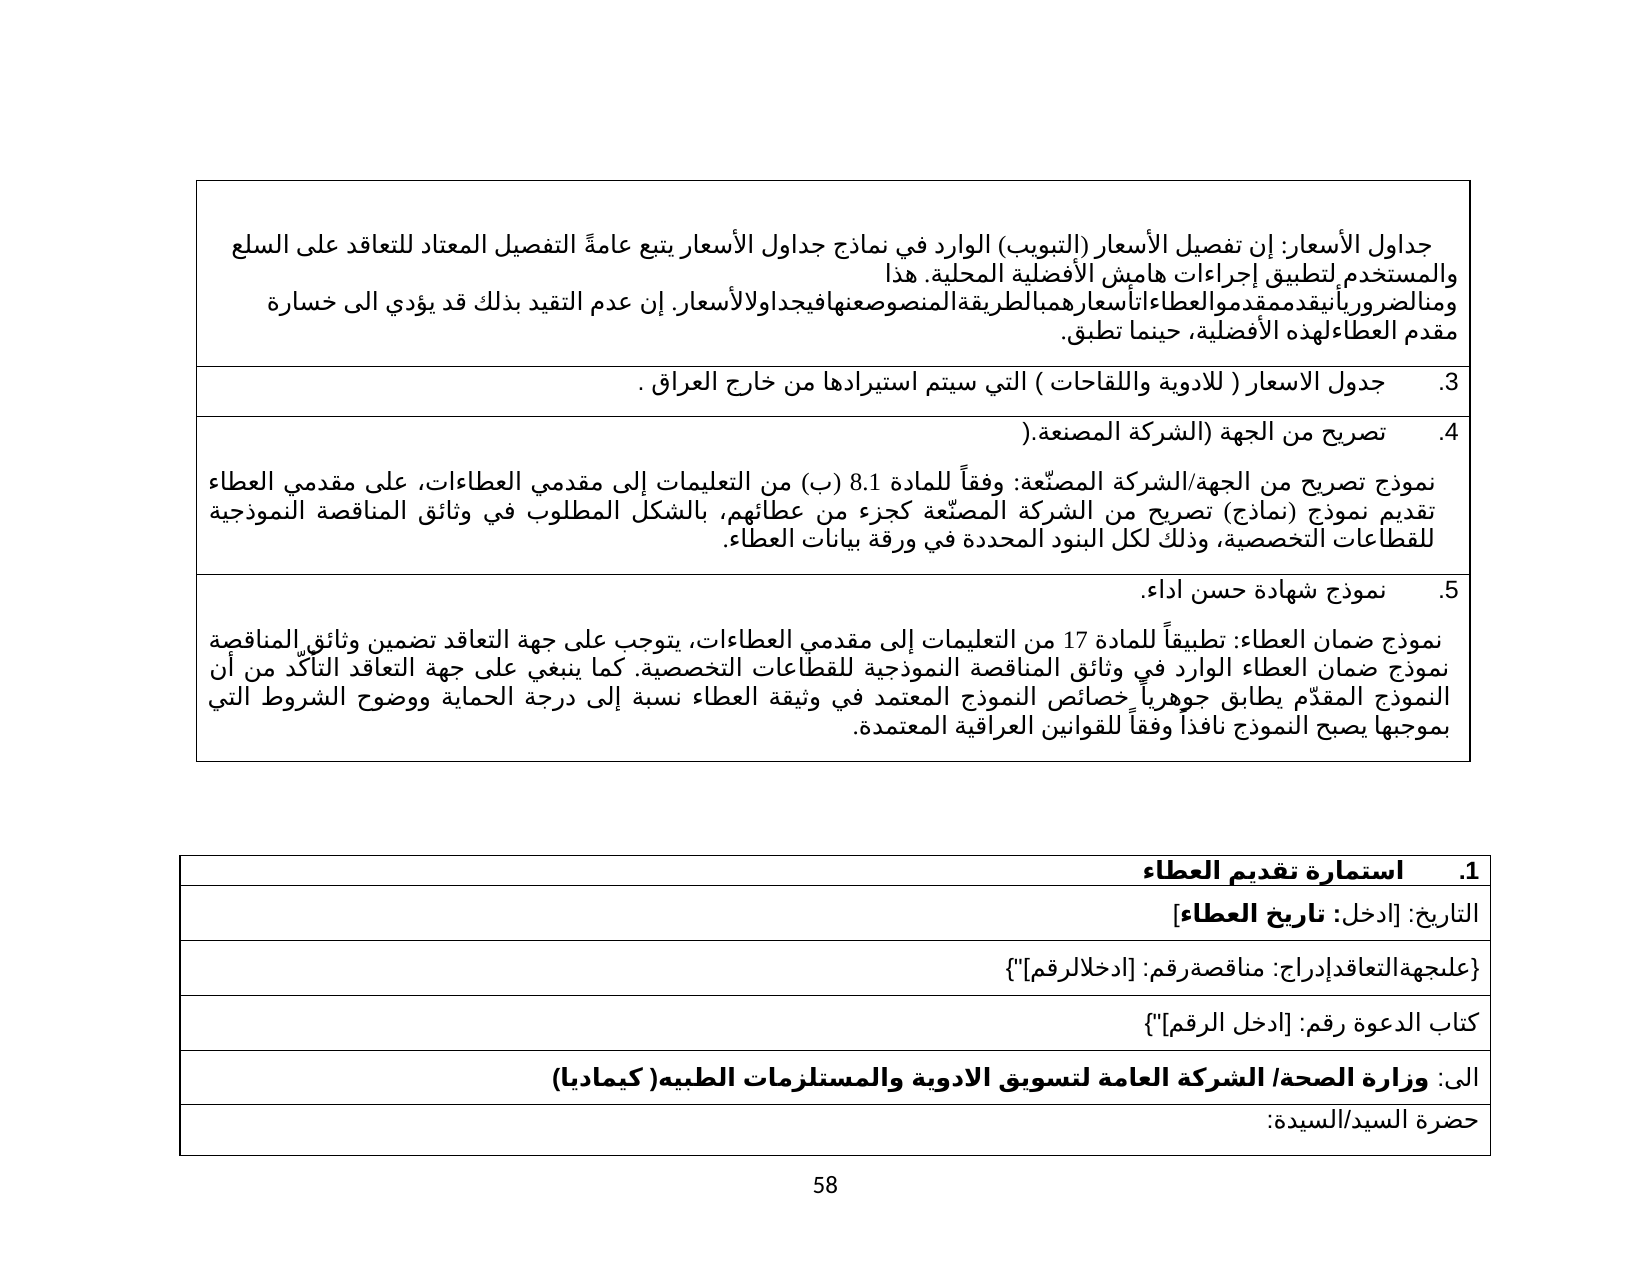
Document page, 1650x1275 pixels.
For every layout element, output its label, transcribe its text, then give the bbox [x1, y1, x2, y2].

table_cell 3. جدول الاسعار ( للادوية واللقاحات ) التي سيتم استيرادها من خارج العراق . [197, 367, 1469, 416]
table_header 1. استمارة تقديم العطاء [181, 856, 1490, 885]
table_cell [197, 181, 1469, 366]
table_cell الى: وزارة الصحة/ الشركة العامة لتسويق الادوية والمستلزمات الطبيه( كيماديا) [181, 1051, 1490, 1104]
table_cell 4. تصريح من الجهة (الشركة المصنعة.( نموذج تصريح من الجهة/الشركة المصنّعة: وفقاً للمادة 8.1 (ب) من التعليمات إلى مقدمي العطاءات، على مقدمي العطاء تقديم نموذج (نماذج) تصريح من الشركة المصنّعة كجزء من عطائهم، بالشكل المطلوب في وثائق المناقصة النموذجية للقطاعات التخصصية، وذلك لكل البنود المحددة في ورقة بيانات العطاء. [197, 417, 1469, 574]
table_cell كتاب الدعوة رقم: [ادخل الرقم]"} [181, 996, 1490, 1049]
table_cell التاريخ: [ادخل: تاريخ العطاء] [181, 886, 1490, 940]
table_cell حضرة السيد/السيدة: [181, 1105, 1490, 1155]
table_cell {علىجهةالتعاقدإدراج: مناقصةرقم: [ادخلالرقم]"} [181, 941, 1490, 995]
table_cell 5. نموذج شهادة حسن اداء. نموذج ضمان العطاء: تطبيقاً للمادة 17 من التعليمات إلى مقدمي العطاءات، يتوجب على جهة التعاقد تضمين وثائق المناقصة نموذج ضمان العطاء الوارد في وثائق المناقصة النموذجية للقطاعات التخصصية. كما ينبغي على جهة التعاقد التأكّد من أن النموذج المقدّم يطابق جوهرياً خصائص النموذج المعتمد في وثيقة العطاء نسبة إلى درجة الحماية ووضوح الشروط التي بموجبها يصبح النموذج نافذاً وفقاً للقوانين العراقية المعتمدة. [197, 575, 1469, 761]
